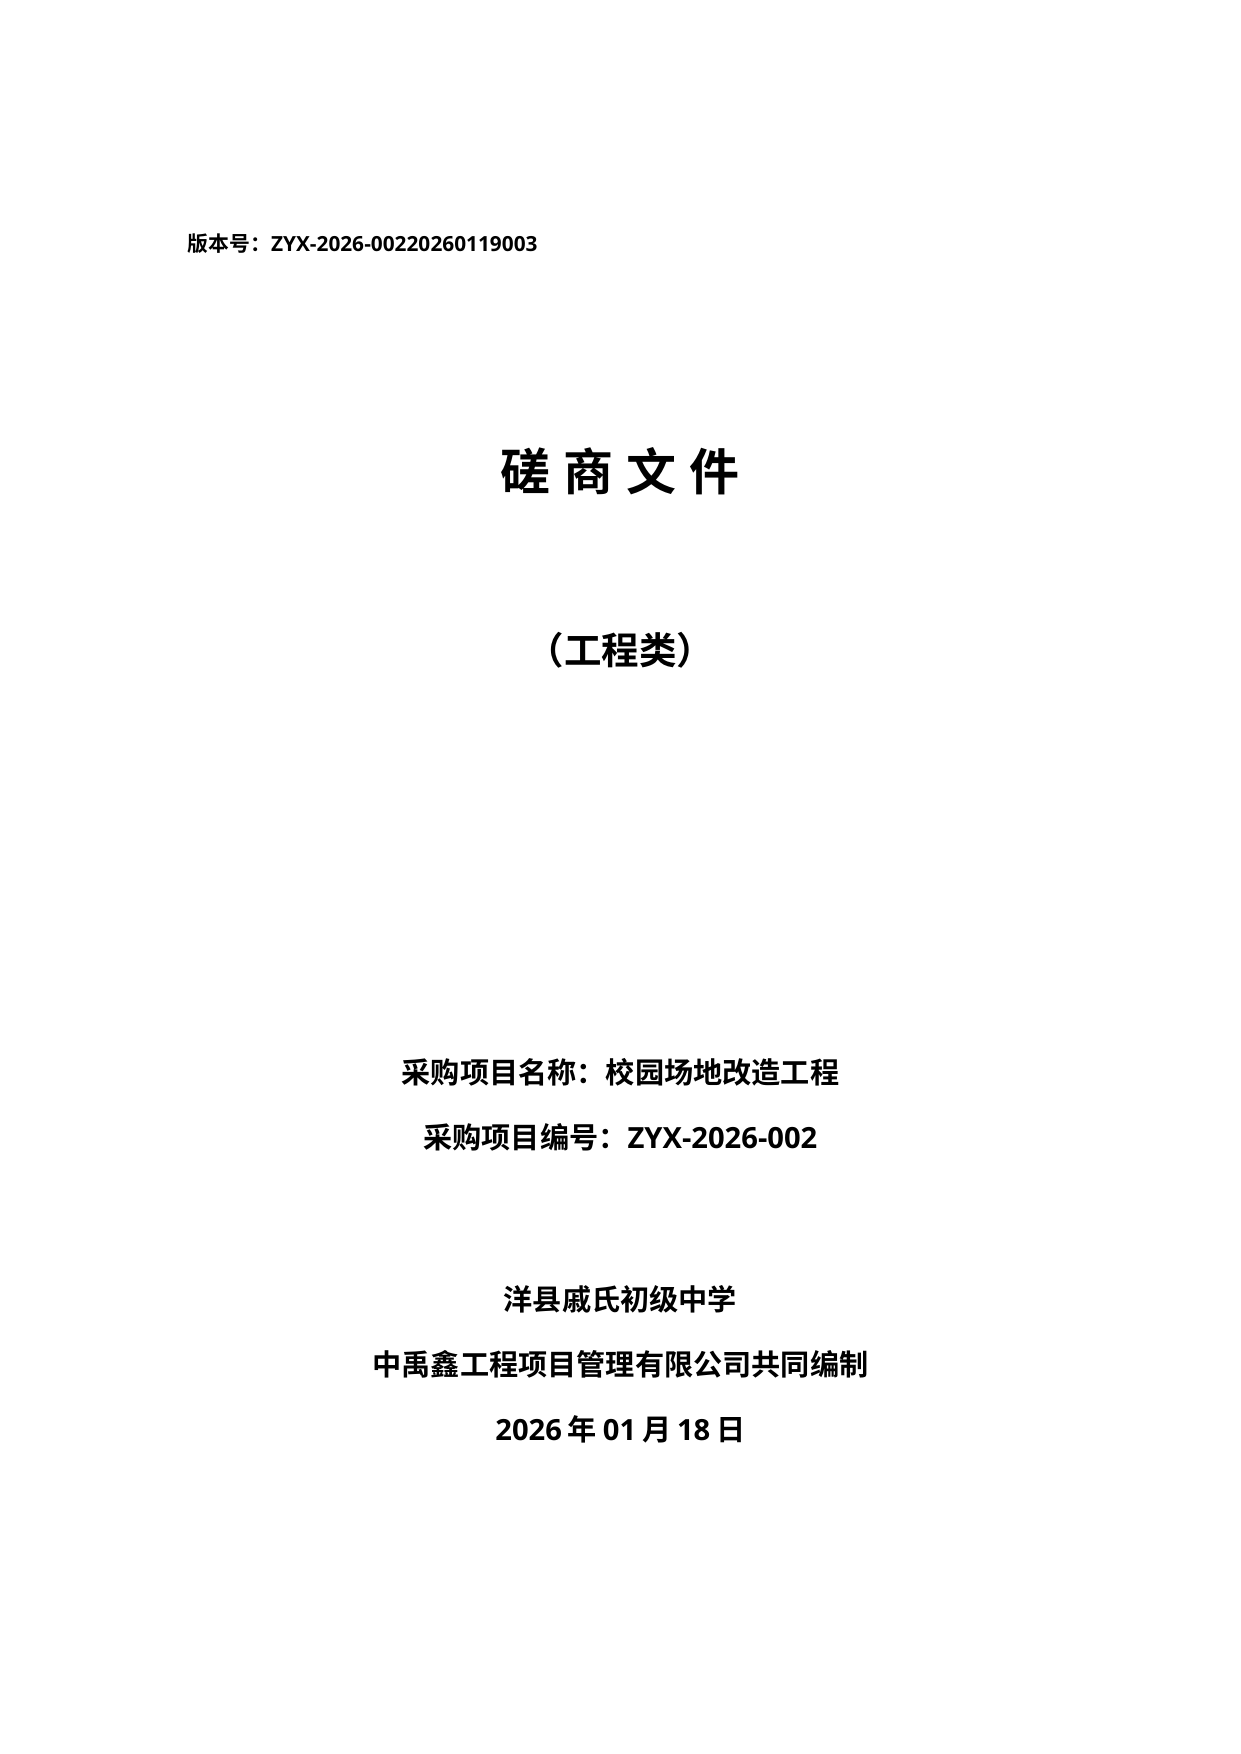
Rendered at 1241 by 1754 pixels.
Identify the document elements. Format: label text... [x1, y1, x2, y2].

text 洋县戚氏初级中学 [187, 1267, 1053, 1332]
text 2026年01月18日 [187, 1397, 1053, 1462]
text 中禹鑫工程项目管理有限公司共同编制 [187, 1332, 1053, 1397]
text 版本号：ZYX-2026-00220260119003 [187, 227, 1053, 422]
text 采购项目编号：ZYX-2026-002 [187, 1104, 1053, 1267]
text 采购项目名称：校园场地改造工程 [187, 1039, 1053, 1104]
text （工程类） [187, 617, 1053, 1039]
text 磋 商 文 件 [187, 422, 1053, 617]
